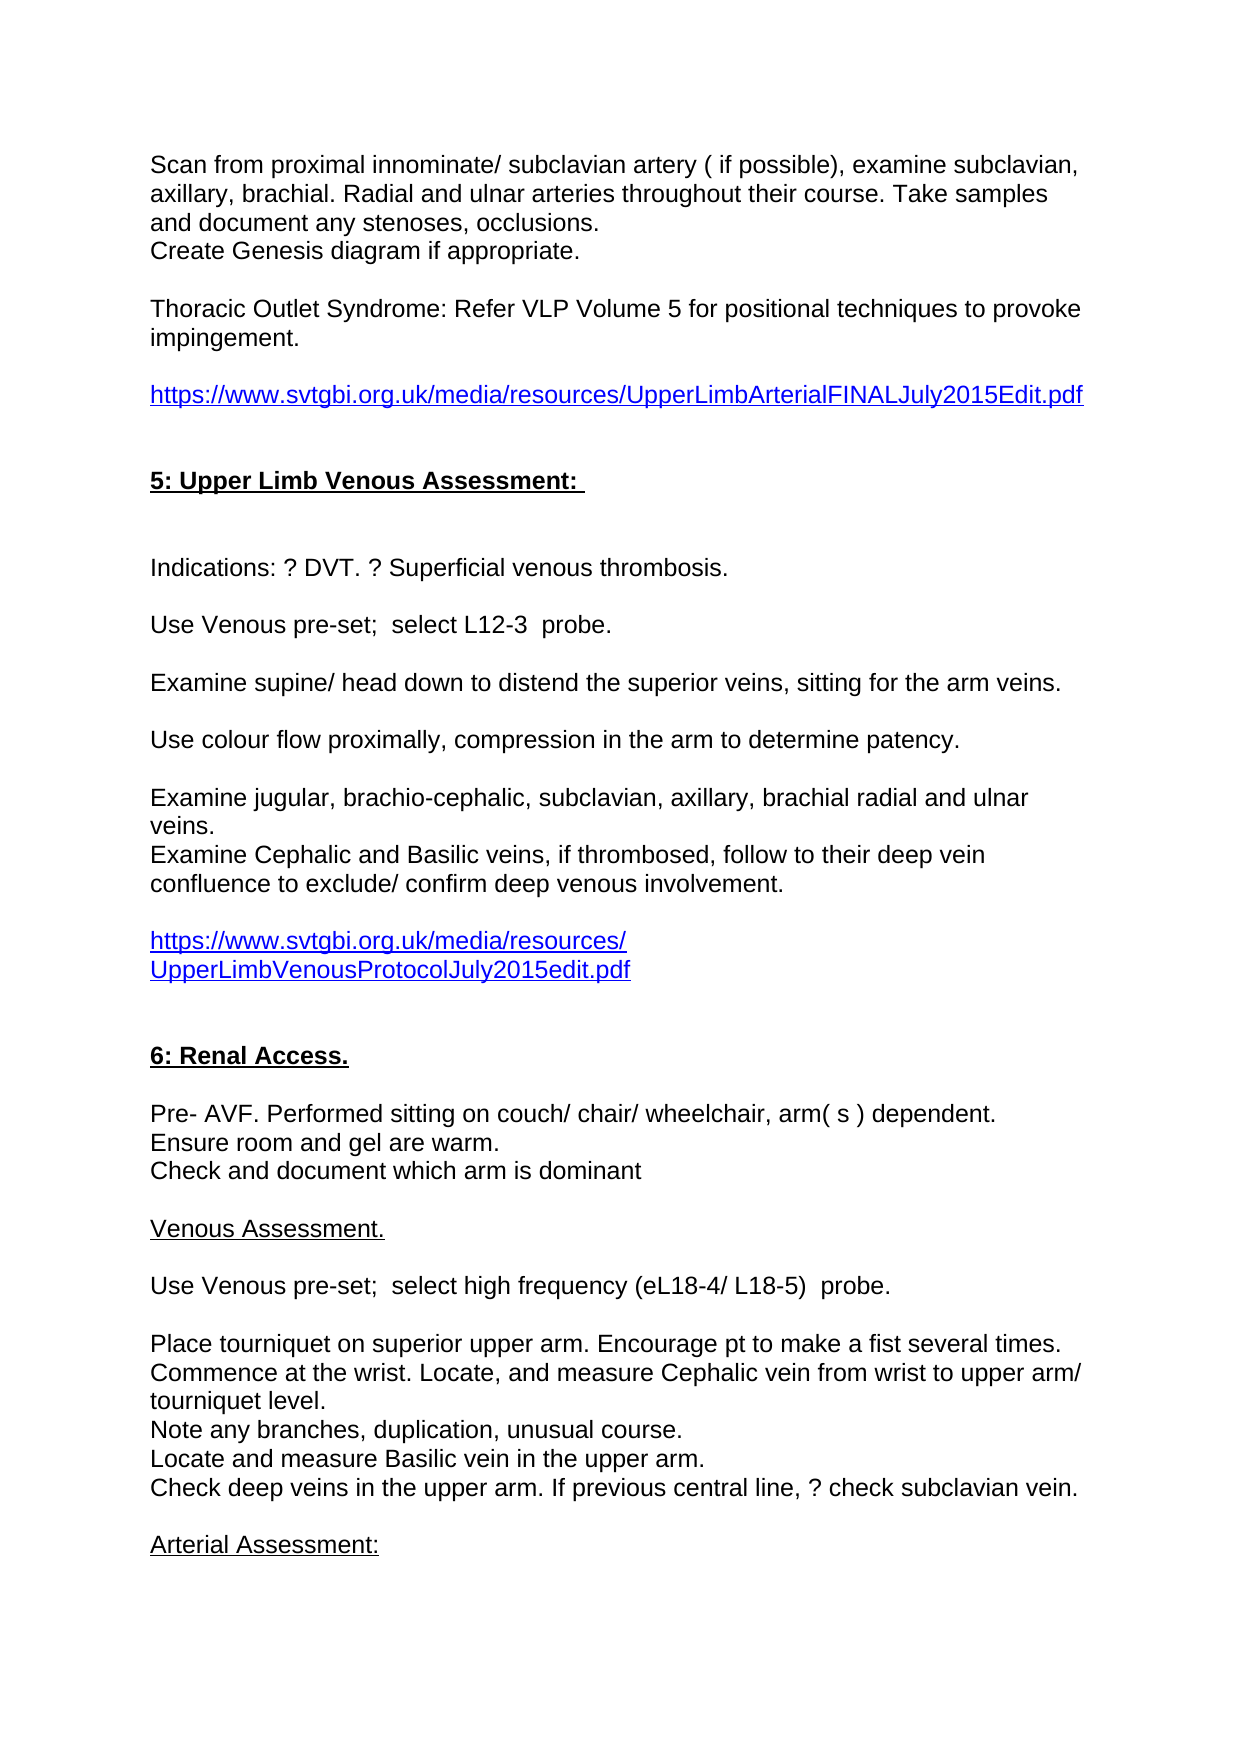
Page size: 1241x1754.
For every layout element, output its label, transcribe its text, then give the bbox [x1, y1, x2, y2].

text Pre- AVF. Performed sitting on couch/ chair/ wheelchair, arm( s ) dependent. [150, 1099, 1090, 1127]
text Examine supine/ head down to distend the superior veins, sitting for the arm veins. [150, 667, 1090, 696]
text Indications: ? DVT. ? Superficial venous thrombosis. [150, 552, 1090, 581]
text Note any branches, duplication, unusual course. [150, 1415, 1090, 1444]
text Use colour flow proximally, compression in the arm to determine patency. [150, 725, 1090, 754]
text https://www.svtgbi.org.uk/media/resources/UpperLimbVenousProtocolJuly2015edit.pdf [150, 926, 1090, 984]
text Place tourniquet on superior upper arm. Encourage pt to make a fist several times. [150, 1329, 1090, 1357]
text Create Genesis diagram if appropriate. [150, 236, 1090, 265]
text Ensure room and gel are warm. [150, 1127, 1090, 1156]
text Locate and measure Basilic vein in the upper arm. [150, 1444, 1090, 1472]
text Use Venous pre-set; select high frequency (eL18-4/ L18-5) probe. [150, 1271, 1090, 1300]
text Venous Assessment. [150, 1214, 1090, 1242]
text Thoracic Outlet Syndrome: Refer VLP Volume 5 for positional techniques to provoke impingement. [150, 294, 1090, 351]
text Arterial Assessment: [150, 1530, 1090, 1559]
text Examine jugular, brachio-cephalic, subclavian, axillary, brachial radial and ulnar veins. [150, 782, 1090, 840]
text 6: Renal Access. [150, 1041, 1090, 1070]
text Check and document which arm is dominant [150, 1156, 1090, 1185]
text https://www.svtgbi.org.uk/media/resources/UpperLimbArterialFINALJuly2015Edit.pdf [150, 380, 1090, 409]
text Scan from proximal innominate/ subclavian artery ( if possible), examine subclavian, axillary, brachial. Radial and ulnar arteries throughout their course. Take samples and document any stenoses, occlusions. [150, 150, 1090, 236]
text Check deep veins in the upper arm. If previous central line, ? check subclavian vein. [150, 1472, 1090, 1501]
text Commence at the wrist. Locate, and measure Cephalic vein from wrist to upper arm/ tourniquet level. [150, 1357, 1090, 1415]
text 5: Upper Limb Venous Assessment: [150, 466, 1090, 495]
text Use Venous pre-set; select L12-3 probe. [150, 610, 1090, 639]
text Examine Cephalic and Basilic veins, if thrombosed, follow to their deep vein confluence to exclude/ confirm deep venous involvement. [150, 840, 1090, 897]
